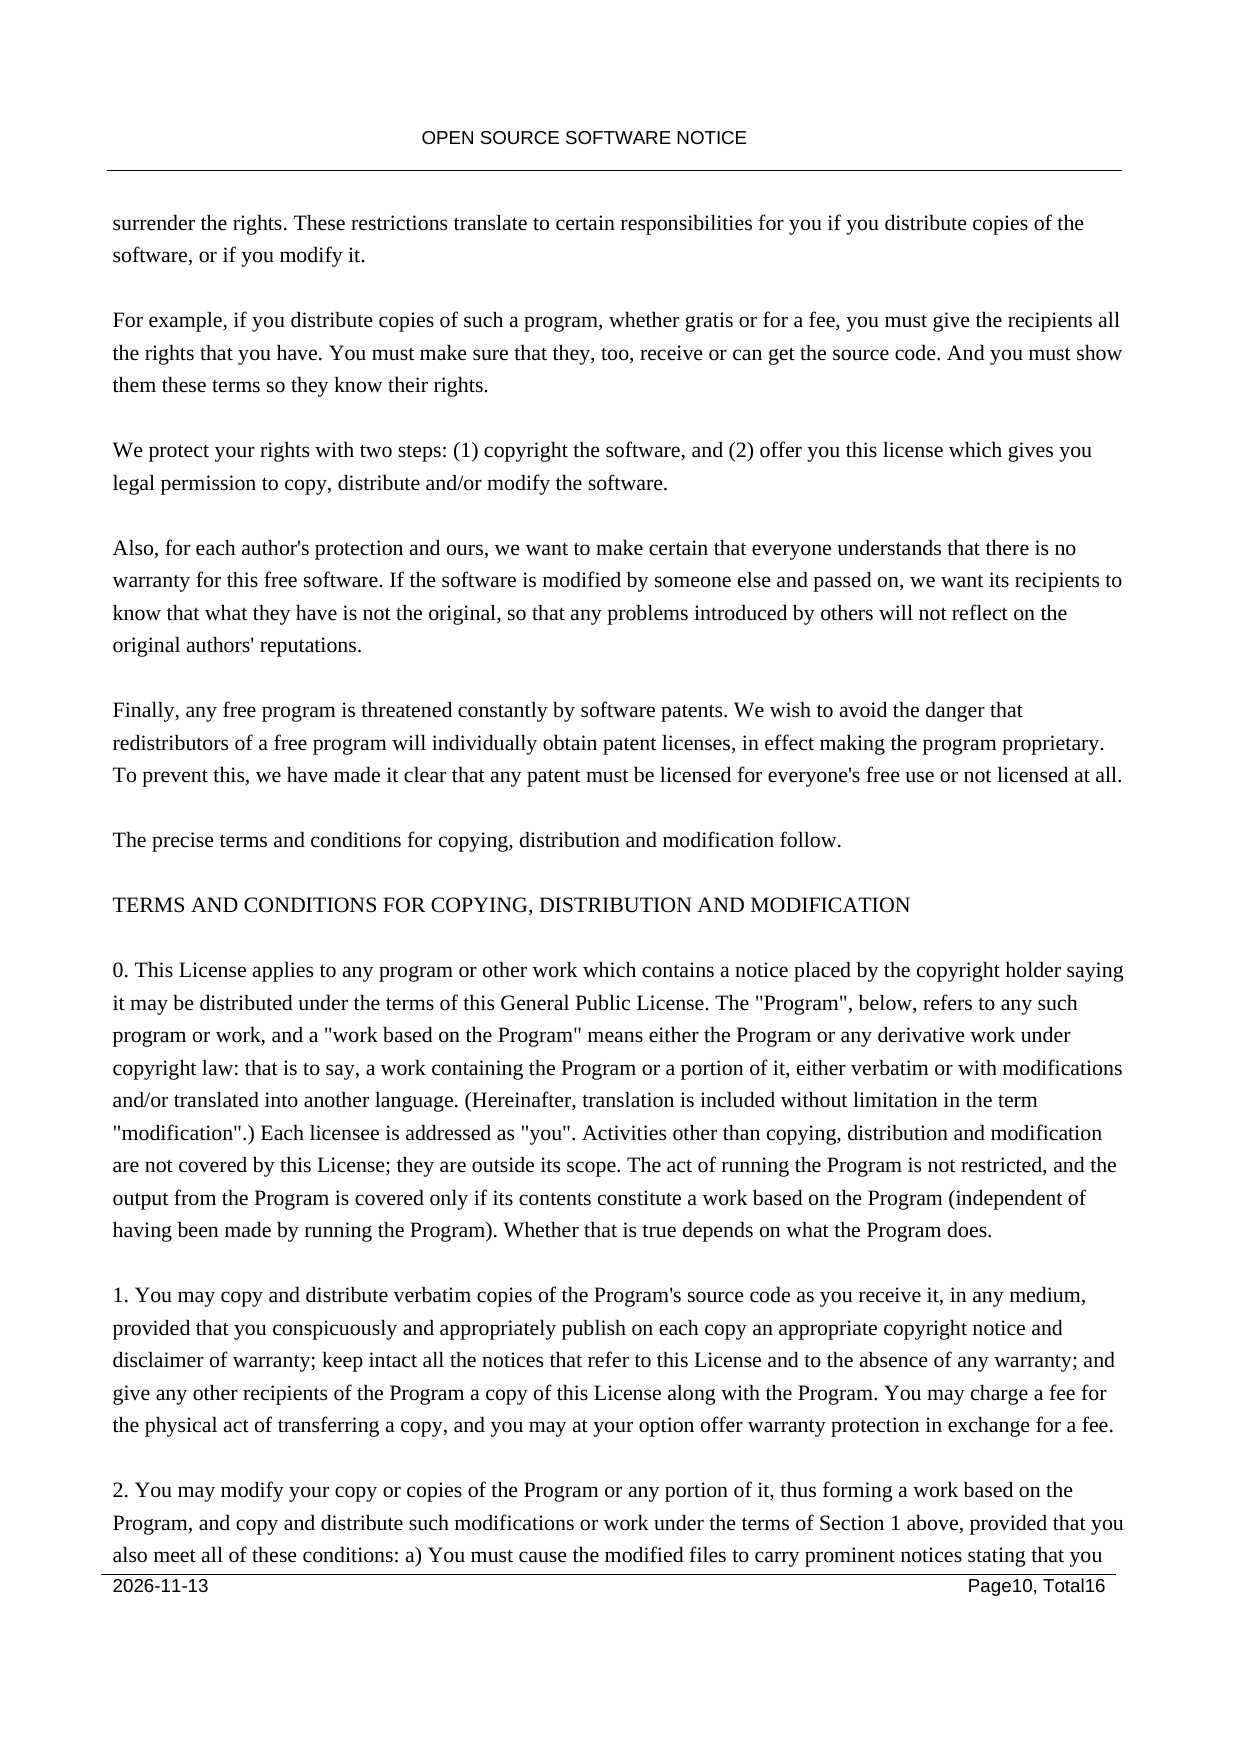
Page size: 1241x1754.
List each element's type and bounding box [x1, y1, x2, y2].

text [112, 206, 1128, 1571]
